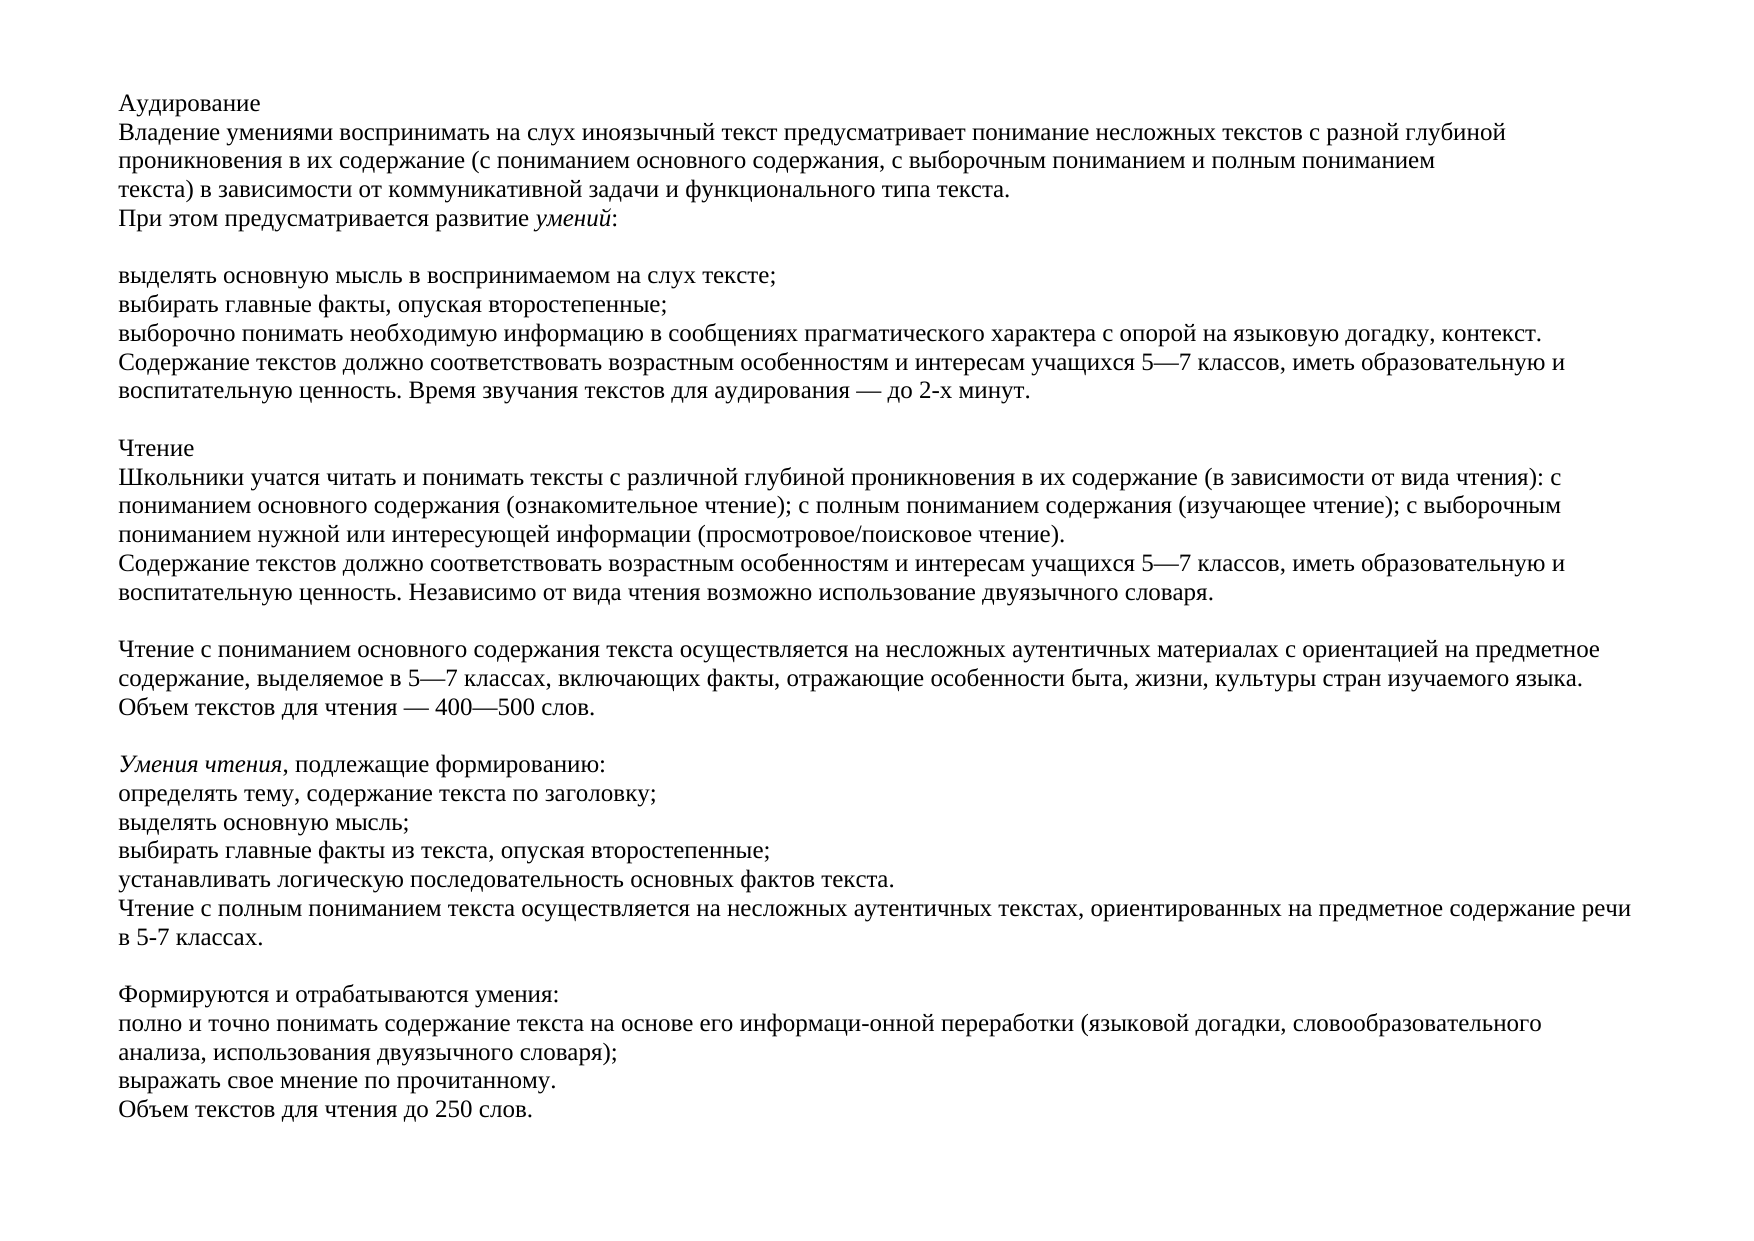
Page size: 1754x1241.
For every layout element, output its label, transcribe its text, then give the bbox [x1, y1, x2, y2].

text выделять основную мысль в воспринимаемом на слух тексте; [118, 260, 1636, 289]
text выбирать главные факты, опуская второстепенные; [118, 289, 1636, 318]
text выделять основную мысль; [118, 807, 1636, 835]
text полно и точно понимать содержание текста на основе его информаци-онной переработки (языковой догадки, словообразовательного анализа, использования двуязычного словаря); [118, 1008, 1636, 1065]
text Умения чтения, подлежащие формированию: [118, 749, 1636, 778]
text определять тему, содержание текста по заголовку; [118, 778, 1636, 807]
text Чтение [118, 433, 1636, 462]
text Чтение с полным пониманием текста осуществляется на несложных аутентичных текстах, ориентированных на предметное содержание речи в 5-7 классах. [118, 893, 1636, 950]
text При этом предусматривается развитие умений: [118, 203, 1636, 232]
text Содержание текстов должно соответствовать возрастным особенностям и интересам учащихся 5—7 классов, иметь образовательную и воспитательную ценность. Независимо от вида чтения возможно использование двуязычного словаря. [118, 548, 1636, 605]
text Содержание текстов должно соответствовать возрастным особенностям и интересам учащихся 5—7 классов, иметь образовательную и воспитательную ценность. Время звучания текстов для аудирования — до 2-х минут. [118, 347, 1636, 404]
text выборочно понимать необходимую информацию в сообщениях прагматического характера с опорой на языковую догадку, контекст. [118, 318, 1636, 347]
text Владение умениями воспринимать на слух иноязычный текст предусматривает понимание несложных текстов с разной глубиной проникновения в их содержание (с пониманием основного содержания, с выборочным пониманием и полным пониманием [118, 117, 1636, 174]
text текста) в зависимости от коммуникативной задачи и функционального типа текста. [118, 174, 1636, 203]
text устанавливать логическую последовательность основных фактов текста. [118, 864, 1636, 893]
text Формируются и отрабатываются умения: [118, 979, 1636, 1008]
text Чтение с пониманием основного содержания текста осуществляется на несложных аутентичных материалах с ориентацией на предметное содержание, выделяемое в 5—7 классах, включающих факты, отражающие особенности быта, жизни, культуры стран изучаемого языка. Объем текстов для чтения — 400—500 слов. [118, 634, 1636, 720]
text Аудирование [118, 88, 1636, 117]
text выражать свое мнение по прочитанному. [118, 1065, 1636, 1094]
text выбирать главные факты из текста, опуская второстепенные; [118, 835, 1636, 864]
text Школьники учатся читать и понимать тексты с различной глубиной проникновения в их содержание (в зависимости от вида чтения): с пониманием основного содержания (ознакомительное чтение); с полным пониманием содержания (изучающее чтение); с выборочным пониманием нужной или интересующей информации (просмотровое/поисковое чтение). [118, 462, 1636, 548]
text Объем текстов для чтения до 250 слов. [118, 1094, 1636, 1123]
